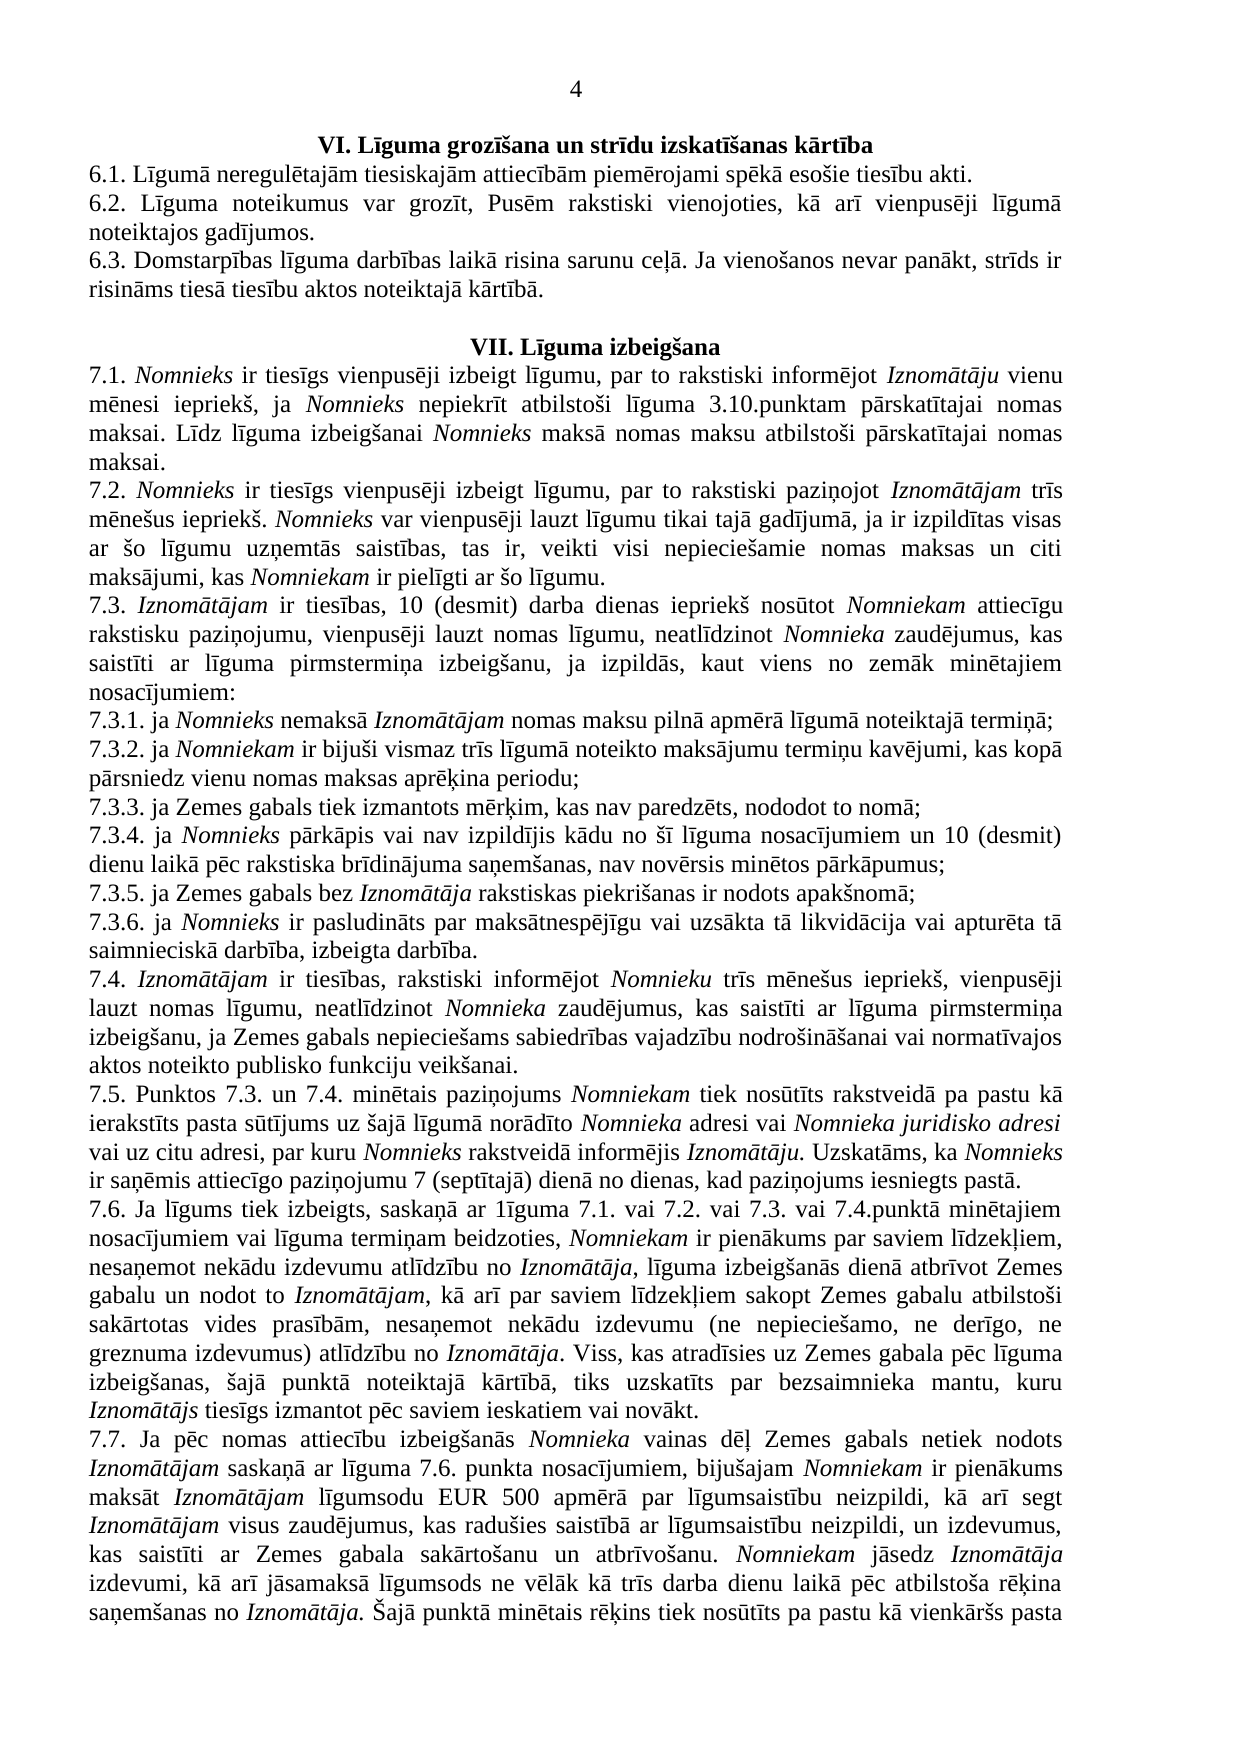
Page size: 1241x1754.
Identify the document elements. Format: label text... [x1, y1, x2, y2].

text 7.4. Iznomātājam ir tiesības, rakstiski informējot Nomnieku trīs mēnešus iepriekš, vienpusēji lauzt nomas līgumu, neatlīdzinot Nomnieka zaudējumus, kas saistīti ar līguma pirmstermiņa izbeigšanu, ja Zemes gabals nepieciešams sabiedrības vajadzību nodrošināšanai vai normatīvajos aktos noteikto publisko funkciju veikšanai. [89, 964, 1063, 1079]
text 7.3.6. ja Nomnieks ir pasludināts par maksātnespējīgu vai uzsākta tā likvidācija vai apturēta tā saimnieciskā darbība, izbeigta darbība. [89, 907, 1063, 964]
text 7.6. Ja līgums tiek izbeigts, saskaņā ar 1īguma 7.1. vai 7.2. vai 7.3. vai 7.4.punktā minētajiem nosacījumiem vai līguma termiņam beidzoties, Nomniekam ir pienākums par saviem līdzekļiem, nesaņemot nekādu izdevumu atlīdzību no Iznomātāja, līguma izbeigšanās dienā atbrīvot Zemes gabalu un nodot to Iznomātājam, kā arī par saviem līdzekļiem sakopt Zemes gabalu atbilstoši sakārtotas vides prasībām, nesaņemot nekādu izdevumu (ne nepieciešamo, ne derīgo, ne greznuma izdevumus) atlīdzību no Iznomātāja. Viss, kas atradīsies uz Zemes gabala pēc līguma izbeigšanas, šajā punktā noteiktajā kārtībā, tiks uzskatīts par bezsaimnieka mantu, kuru Iznomātājs tiesīgs izmantot pēc saviem ieskatiem vai novākt. [89, 1194, 1063, 1424]
text 7.3.1. ja Nomnieks nemaksā Iznomātājam nomas maksu pilnā apmērā līgumā noteiktajā termiņā; [89, 706, 1063, 734]
text 7.1. Nomnieks ir tiesīgs vienpusēji izbeigt līgumu, par to rakstiski informējot Iznomātāju vienu mēnesi iepriekš, ja Nomnieks nepiekrīt atbilstoši līguma 3.10.punktam pārskatītajai nomas maksai. Līdz līguma izbeigšanai Nomnieks maksā nomas maksu atbilstoši pārskatītajai nomas maksai. [89, 361, 1063, 476]
text 7.3.4. ja Nomnieks pārkāpis vai nav izpildījis kādu no šī līguma nosacījumiem un 10 (desmit) dienu laikā pēc rakstiska brīdinājuma saņemšanas, nav novērsis minētos pārkāpumus; [89, 821, 1063, 878]
text VI. Līguma grozīšana un strīdu izskatīšanas kārtība [89, 131, 1063, 159]
text VII. Līguma izbeigšana [89, 332, 1063, 361]
text 7.3. Iznomātājam ir tiesības, 10 (desmit) darba dienas iepriekš nosūtot Nomniekam attiecīgu rakstisku paziņojumu, vienpusēji lauzt nomas līgumu, neatlīdzinot Nomnieka zaudējumus, kas saistīti ar līguma pirmstermiņa izbeigšanu, ja izpildās, kaut viens no zemāk minētajiem nosacījumiem: [89, 591, 1063, 706]
text 7.3.3. ja Zemes gabals tiek izmantots mērķim, kas nav paredzēts, nododot to nomā; [89, 792, 1063, 821]
text 6.3. Domstarpības līguma darbības laikā risina sarunu ceļā. Ja vienošanos nevar panākt, strīds ir risināms tiesā tiesību aktos noteiktajā kārtībā. [89, 246, 1063, 303]
text 6.2. Līguma noteikumus var grozīt, Pusēm rakstiski vienojoties, kā arī vienpusēji līgumā noteiktajos gadījumos. [89, 188, 1063, 246]
text 7.3.5. ja Zemes gabals bez Iznomātāja rakstiskas piekrišanas ir nodots apakšnomā; [89, 878, 1063, 907]
text 7.3.2. ja Nomniekam ir bijuši vismaz trīs līgumā noteikto maksājumu termiņu kavējumi, kas kopā pārsniedz vienu nomas maksas aprēķina periodu; [89, 734, 1063, 792]
text 7.2. Nomnieks ir tiesīgs vienpusēji izbeigt līgumu, par to rakstiski paziņojot Iznomātājam trīs mēnešus iepriekš. Nomnieks var vienpusēji lauzt līgumu tikai tajā gadījumā, ja ir izpildītas visas ar šo līgumu uzņemtās saistības, tas ir, veikti visi nepieciešamie nomas maksas un citi maksājumi, kas Nomniekam ir pielīgti ar šo līgumu. [89, 476, 1063, 591]
text 7.5. Punktos 7.3. un 7.4. minētais paziņojums Nomniekam tiek nosūtīts rakstveidā pa pastu kā ierakstīts pasta sūtījums uz šajā līgumā norādīto Nomnieka adresi vai Nomnieka juridisko adresi vai uz citu adresi, par kuru Nomnieks rakstveidā informējis Iznomātāju. Uzskatāms, ka Nomnieks ir saņēmis attiecīgo paziņojumu 7 (septītajā) dienā no dienas, kad paziņojums iesniegts pastā. [89, 1079, 1063, 1194]
text 6.1. Līgumā neregulētajām tiesiskajām attiecībām piemērojami spēkā esošie tiesību akti. [89, 159, 1063, 188]
